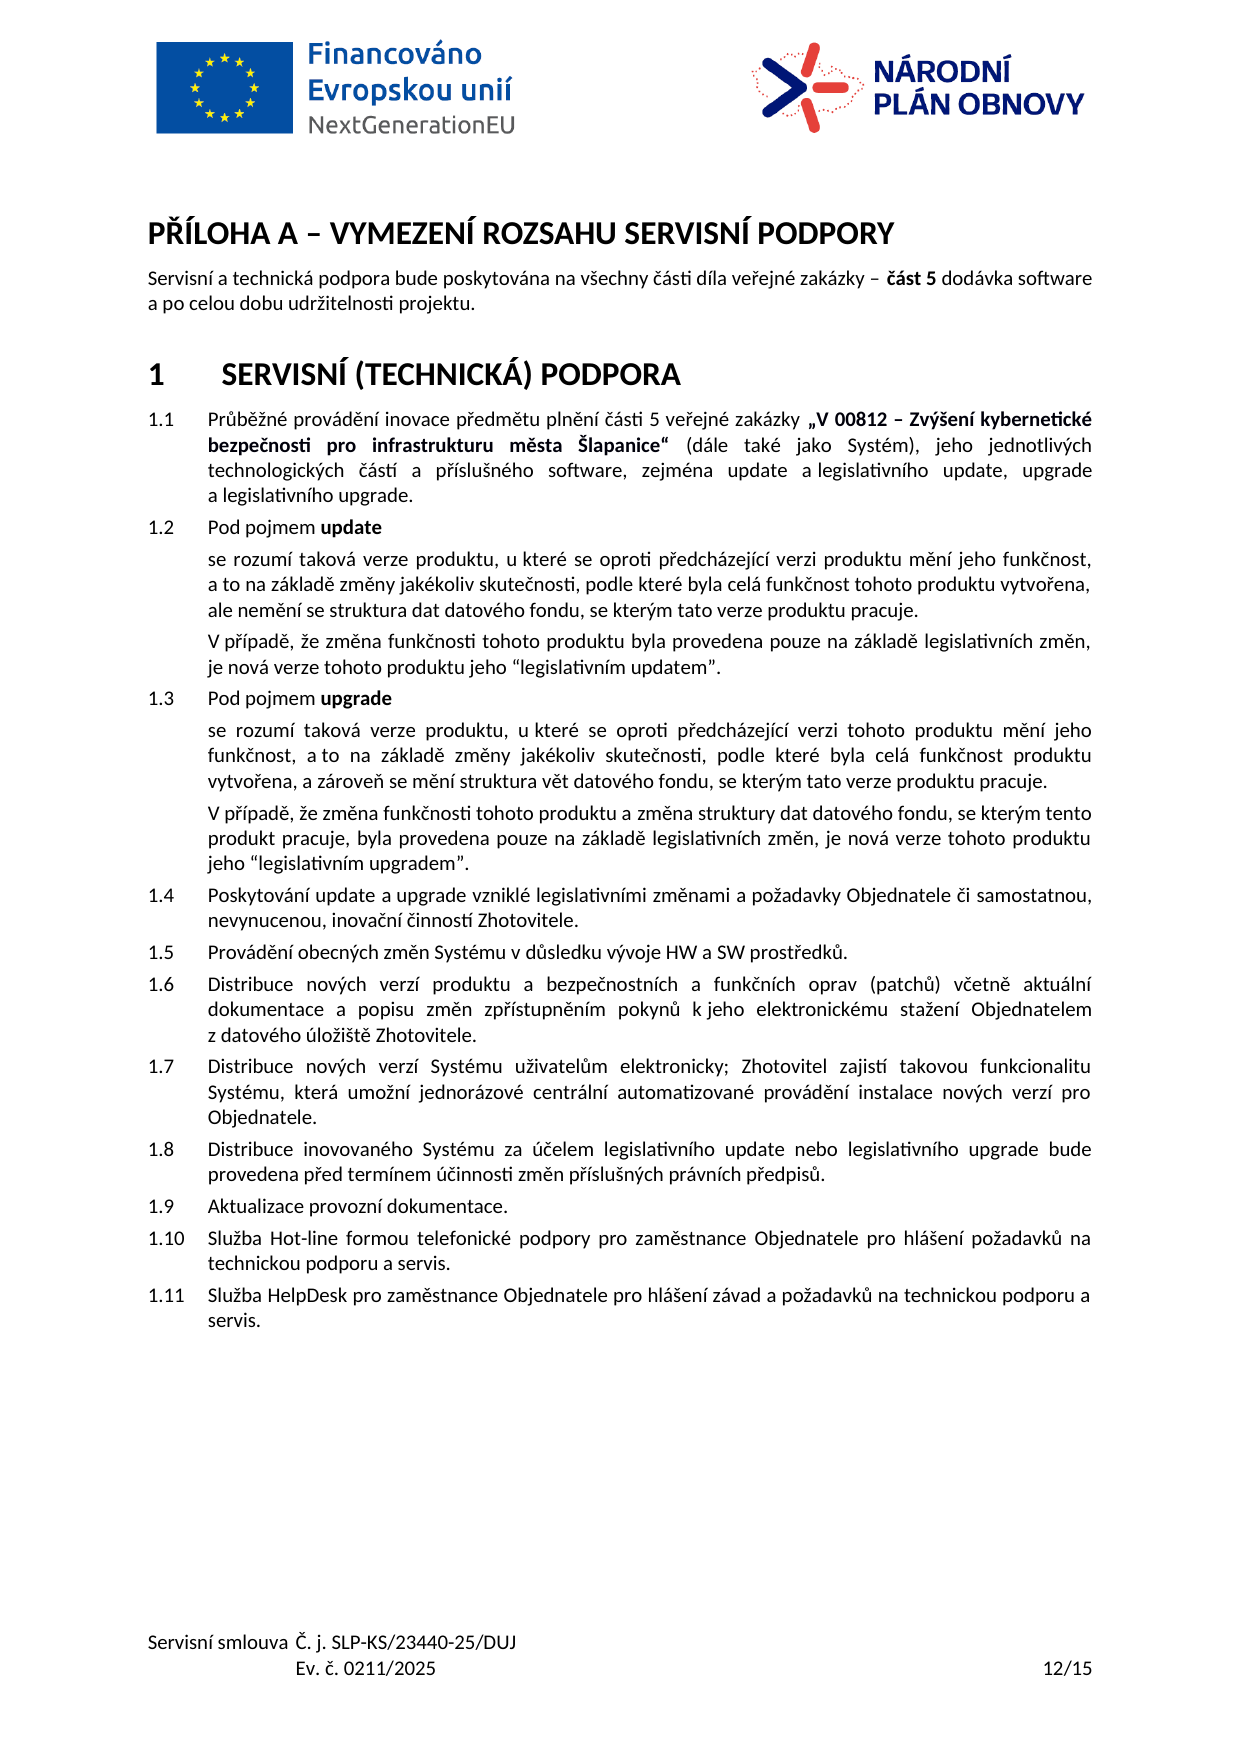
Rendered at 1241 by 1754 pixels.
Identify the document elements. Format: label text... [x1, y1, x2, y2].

subtitle servisní (technická) podpora [148, 353, 1093, 394]
subtitle Distribuce inovovaného Systému za účelem legislativního update nebo legislativního upgrade bude provedena před termínem účinnosti změn příslušných právních předpisů. [148, 1136, 1093, 1187]
subtitle Průběžné provádění inovace předmětu plnění části 5 veřejné zakázky „V 00812 – Zvýšení kybernetické bezpečnosti pro infrastrukturu města Šlapanice“ (dále také jako Systém), jeho jednotlivých technologických částí a příslušného software, zejména update a legislativního update, upgrade a legislativního upgrade. [148, 406, 1093, 508]
subtitle Služba Hot-line formou telefonické podpory pro zaměstnance Objednatele pro hlášení požadavků na technickou podporu a servis. [148, 1225, 1093, 1276]
subtitle Distribuce nových verzí produktu a bezpečnostních a funkčních oprav (patchů) včetně aktuální dokumentace a popisu změn zpřístupněním pokynů k jeho elektronickému stažení Objednatelem z datového úložiště Zhotovitele. [148, 971, 1093, 1047]
subtitle Poskytování update a upgrade vzniklé legislativními změnami a požadavky Objednatele či samostatnou, nevynucenou, inovační činností Zhotovitele. [148, 882, 1093, 933]
subtitle Provádění obecných změn Systému v důsledku vývoje HW a SW prostředků. [148, 939, 1093, 965]
subtitle Distribuce nových verzí Systému uživatelům elektronicky; Zhotovitel zajistí takovou funkcionalitu Systému, která umožní jednorázové centrální automatizované provádění instalace nových verzí pro Objednatele. [148, 1053, 1093, 1130]
subtitle se rozumí taková verze produktu, u které se oproti předcházející verzi produktu mění jeho funkčnost, a to na základě změny jakékoliv skutečnosti, podle které byla celá funkčnost tohoto produktu vytvořena, ale nemění se struktura dat datového fondu, se kterým tato verze produktu pracuje. [208, 546, 1093, 622]
picture [147, 29, 1093, 146]
subtitle V případě, že změna funkčnosti tohoto produktu byla provedena pouze na základě legislativních změn, je nová verze tohoto produktu jeho “legislativním updatem”. [208, 628, 1093, 679]
subtitle Aktualizace provozní dokumentace. [148, 1193, 1093, 1218]
subtitle V případě, že změna funkčnosti tohoto produktu a změna struktury dat datového fondu, se kterým tento produkt pracuje, byla provedena pouze na základě legislativních změn, je nová verze tohoto produktu jeho “legislativním upgradem”. [208, 800, 1093, 876]
subtitle Služba HelpDesk pro zaměstnance Objednatele pro hlášení závad a požadavků na technickou podporu a servis. [148, 1282, 1093, 1333]
text Servisní a technická podpora bude poskytována na všechny části díla veřejné zakázky – část 5 dodávka software a po celou dobu udržitelnosti projektu. [148, 265, 1093, 316]
subtitle Pod pojmem upgrade [148, 686, 1093, 711]
subtitle Příloha A – Vymezení rozsahu servisní podpory [148, 212, 1093, 252]
subtitle se rozumí taková verze produktu, u které se oproti předcházející verzi tohoto produktu mění jeho funkčnost, a to na základě změny jakékoliv skutečnosti, podle které byla celá funkčnost produktu vytvořena, a zároveň se mění struktura vět datového fondu, se kterým tato verze produktu pracuje. [208, 717, 1093, 793]
subtitle Pod pojmem update [148, 514, 1093, 540]
